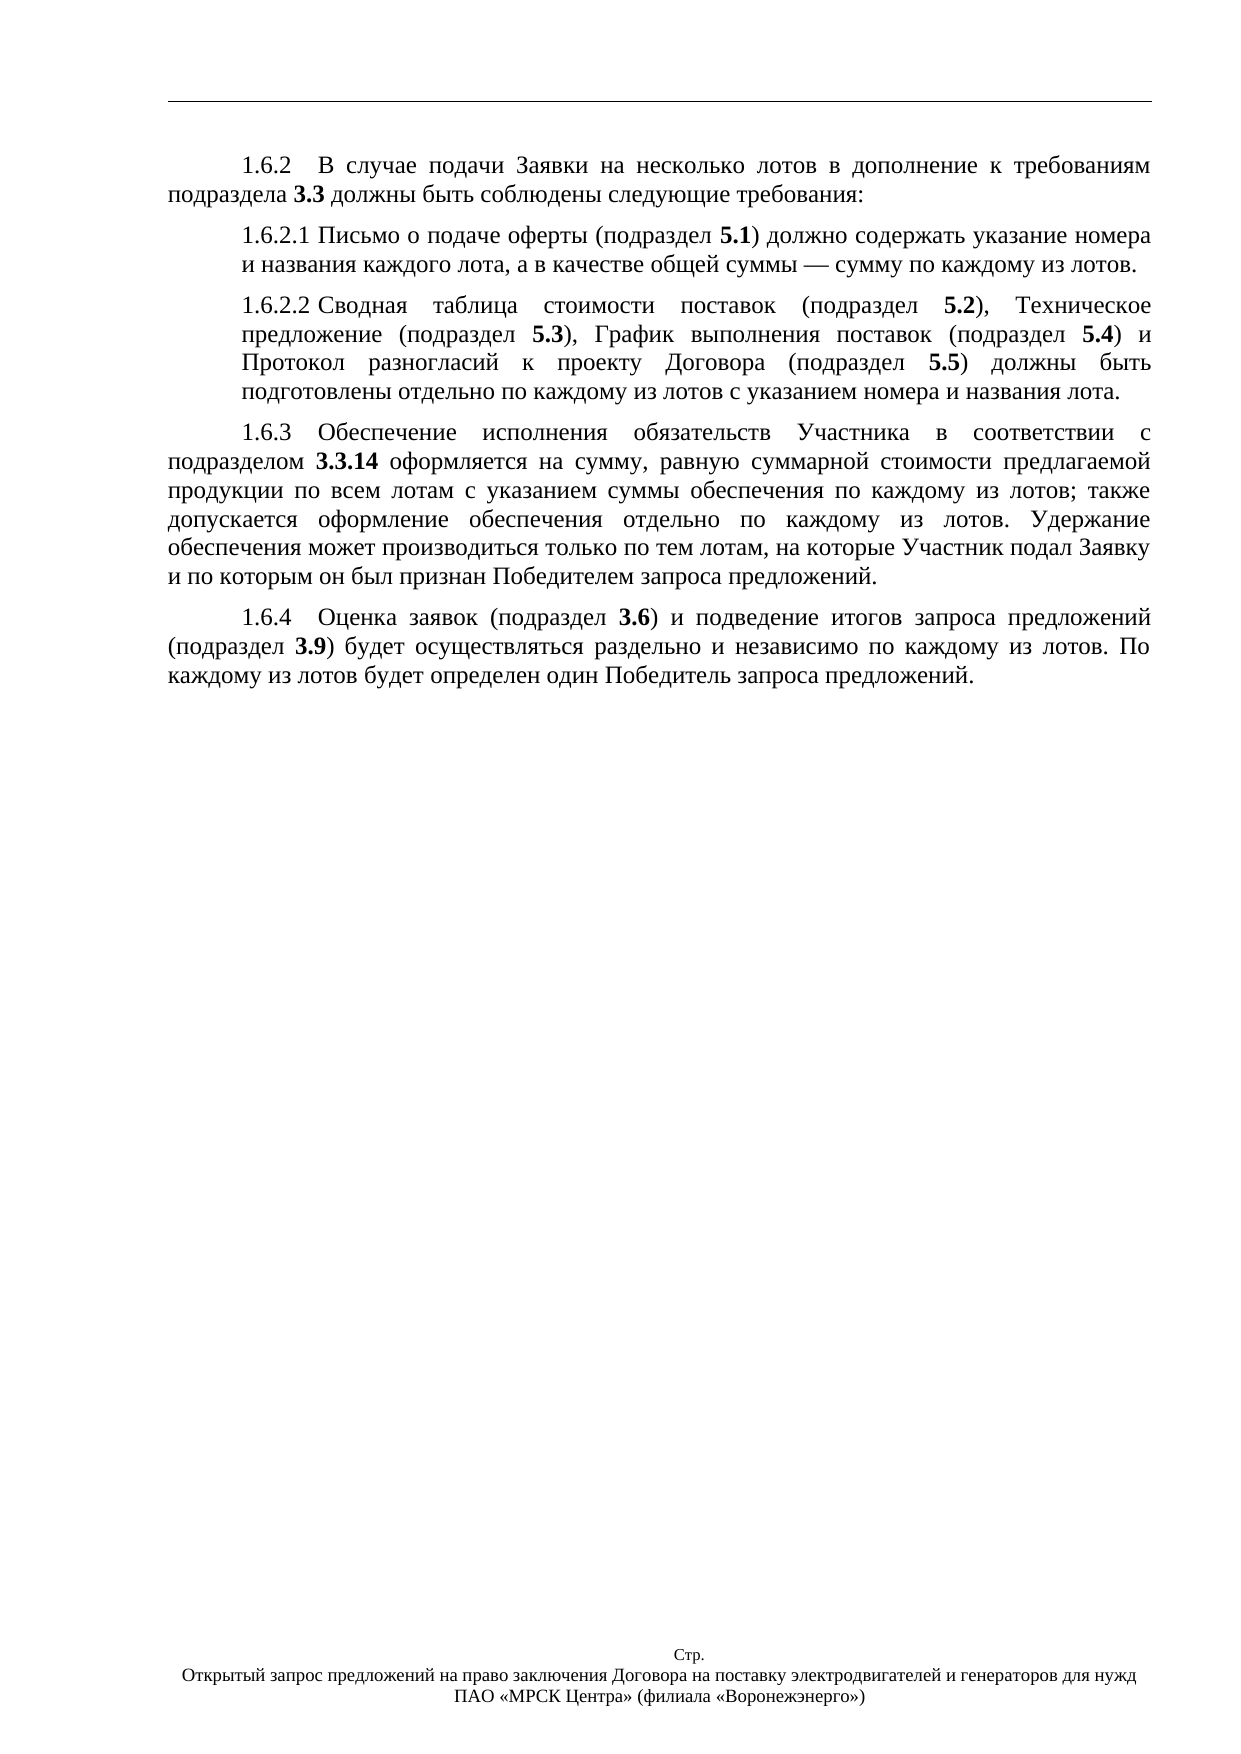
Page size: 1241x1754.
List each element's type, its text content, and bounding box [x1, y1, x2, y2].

subtitle Письмо о подаче оферты (подраздел 5.1) должно содержать указание номера и названия каждого лота, а в качестве общей суммы — сумму по каждому из лотов. [241, 220, 1152, 277]
subtitle Оценка заявок (подраздел 3.6) и подведение итогов запроса предложений (подраздел 3.9) будет осуществляться раздельно и независимо по каждому из лотов. По каждому из лотов будет определен один Победитель запроса предложений. [168, 602, 1152, 689]
subtitle Обеспечение исполнения обязательств Участника в соответствии с подразделом 3.3.14 оформляется на сумму, равную суммарной стоимости предлагаемой продукции по всем лотам с указанием суммы обеспечения по каждому из лотов; также допускается оформление обеспечения отдельно по каждому из лотов. Удержание обеспечения может производиться только по тем лотам, на которые Участник подал Заявку и по которым он был признан Победителем запроса предложений. [168, 417, 1152, 590]
subtitle Сводная таблица стоимости поставок (подраздел 5.2), Техническое предложение (подраздел 5.3), График выполнения поставок (подраздел 5.4) и Протокол разногласий к проекту Договора (подраздел 5.5) должны быть подготовлены отдельно по каждому из лотов с указанием номера и названия лота. [241, 290, 1152, 405]
subtitle В случае подачи Заявки на несколько лотов в дополнение к требованиям подраздела 3.3 должны быть соблюдены следующие требования: [168, 150, 1152, 207]
